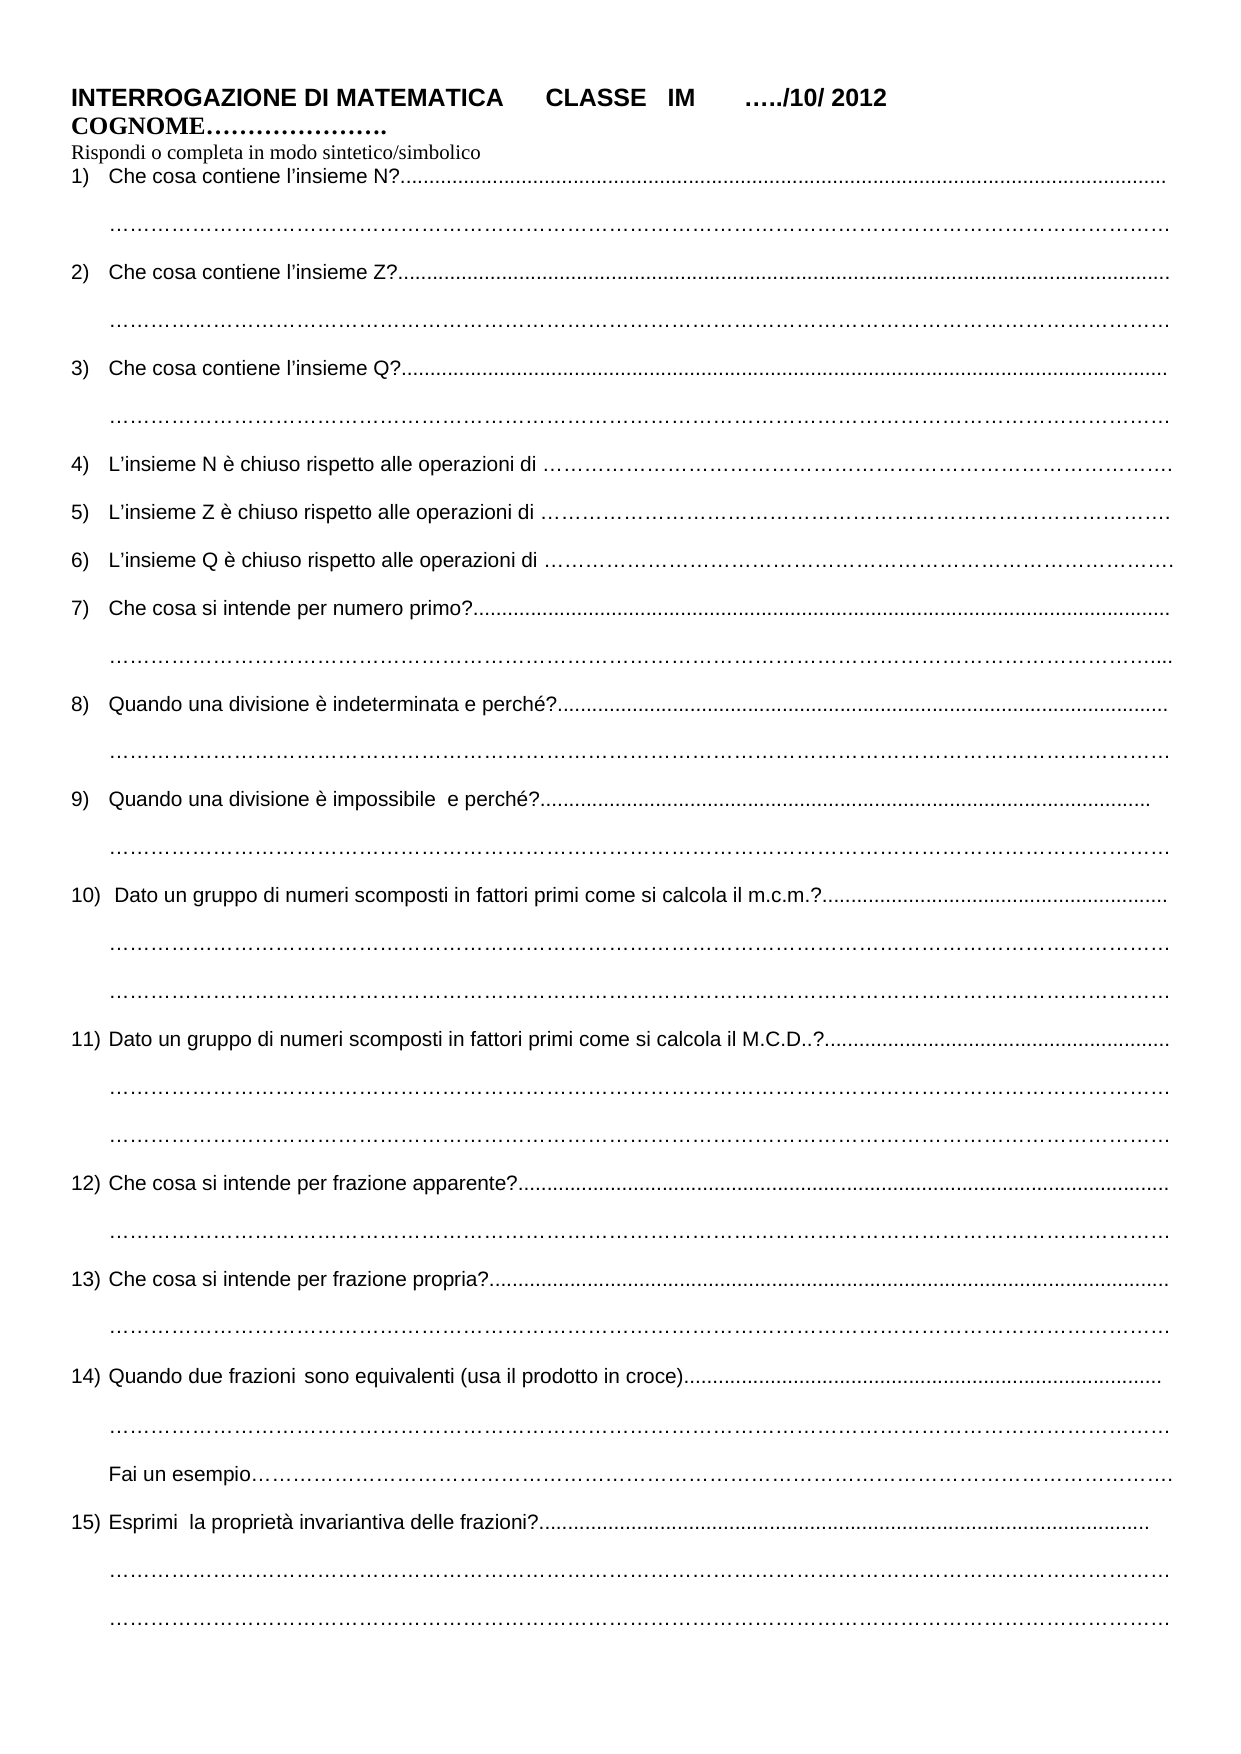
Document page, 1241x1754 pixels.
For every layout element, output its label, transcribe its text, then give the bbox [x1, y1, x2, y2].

list ……………………………………………………………………………………………………………………………………… [108, 404, 1175, 428]
subtitle INTERROGAZIONE DI MATEMATICA CLASSE IM …../10/ 2012 COGNOME…………………. [71, 83, 1175, 140]
list ……………………………………………………………………………………………………………………………………… [108, 308, 1175, 332]
list L’insieme Z è chiuso rispetto alle operazioni di ………………………………………………………………………………. [71, 500, 1175, 524]
list ……………………………………………………………………………………………………………………………………… [108, 739, 1175, 763]
list Che cosa contiene l’insieme N?..................................................................................................................................... [71, 164, 1175, 188]
list Esprimi la proprietà invariantiva delle frazioni?.......................................................................................................... [71, 1509, 1175, 1533]
list Che cosa si intende per frazione apparente?................................................................................................................. [71, 1171, 1175, 1194]
list Quando una divisione è impossibile e perché?.......................................................................................................... [71, 787, 1175, 811]
list ……………………………………………………………………………………………………………………………………… [108, 1414, 1175, 1438]
list Fai un esempio……………………………………………………………………………………………………………………. [108, 1462, 1175, 1486]
list Che cosa si intende per frazione propria?...................................................................................................................... [71, 1266, 1175, 1290]
list Che cosa contiene l’insieme Z?...................................................................................................................................... [71, 260, 1175, 284]
list Quando due frazioni sono equivalenti (usa il prodotto in croce)................................................................................... [71, 1362, 1175, 1390]
list Che cosa contiene l’insieme Q?..................................................................................................................................... [71, 356, 1175, 380]
list ……………………………………………………………………………………………………………………………………… [108, 979, 1175, 1003]
list …………………………………………………………………………………………………………………………………….... [108, 643, 1175, 667]
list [108, 1605, 1175, 1629]
text ……………………………………………………………………………………………………………………………………… [108, 212, 1175, 236]
list ……………………………………………………………………………………………………………………………………… [108, 1123, 1175, 1147]
list ……………………………………………………………………………………………………………………………………… [108, 1314, 1175, 1338]
list ……………………………………………………………………………………………………………………………………… [108, 835, 1175, 859]
list Dato un gruppo di numeri scomposti in fattori primi come si calcola il M.C.D..?............................................................ [71, 1027, 1175, 1051]
list ……………………………………………………………………………………………………………………………………… [108, 931, 1175, 955]
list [108, 1557, 1175, 1581]
list Dato un gruppo di numeri scomposti in fattori primi come si calcola il m.c.m.?............................................................ [71, 883, 1175, 907]
text Rispondi o completa in modo sintetico/simbolico [71, 140, 1175, 164]
list ……………………………………………………………………………………………………………………………………… [108, 1218, 1175, 1242]
list L’insieme N è chiuso rispetto alle operazioni di ………………………………………………………………………………. [71, 452, 1175, 476]
list Che cosa si intende per numero primo?......................................................................................................................... [71, 596, 1175, 619]
list ……………………………………………………………………………………………………………………………………… [108, 1075, 1175, 1099]
list Quando una divisione è indeterminata e perché?.......................................................................................................... [71, 691, 1175, 715]
list L’insieme Q è chiuso rispetto alle operazioni di ………………………………………………………………………………. [71, 548, 1175, 572]
